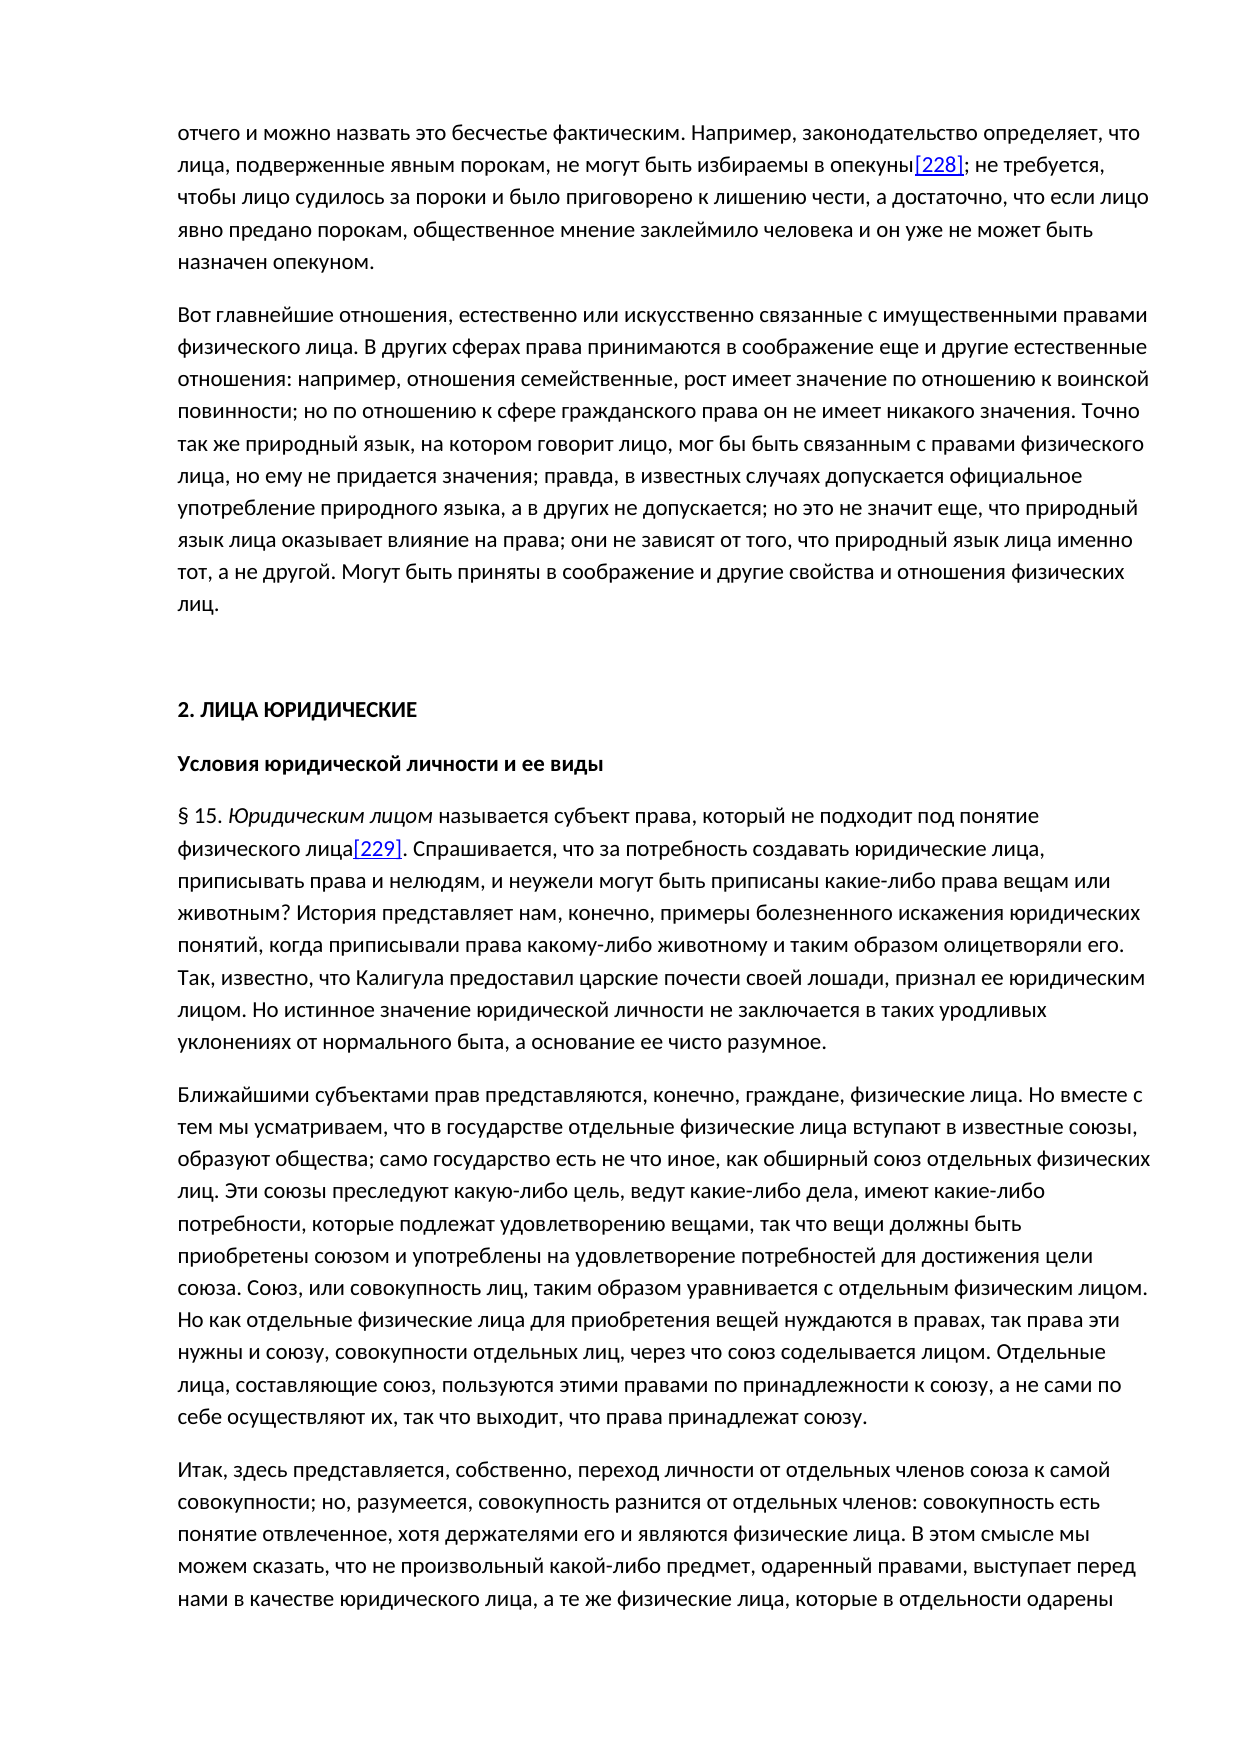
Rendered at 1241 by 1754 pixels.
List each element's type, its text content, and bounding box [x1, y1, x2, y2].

text 2. ЛИЦА ЮРИДИЧЕСКИЕ [177, 696, 1152, 724]
text § 15. Юридическим лицом называется субъект права, который не подходит под понятие физического лица[229]. Спрашивается, что за потребность создавать юридические лица, приписывать права и нелюдям, и неужели могут быть приписаны какие-либо права вещам или животным? История представляет нам, конечно, примеры болезненного искажения юридических понятий, когда приписывали права какому-либо животному и таким образом олицетворяли его. Так, известно, что Калигула предоставил царские почести своей лошади, признал ее юридическим лицом. Но истинное значение юридической личности не заключается в таких уродливых уклонениях от нормального быта, а основание ее чисто разумное. [177, 802, 1152, 1055]
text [177, 1455, 1152, 1612]
text Ближайшими субъектами прав представляются, конечно, граждане, физические лица. Но вместе с тем мы усматриваем, что в государстве отдельные физические лица вступают в известные союзы, образуют общества; само государство есть не что иное, как обширный союз отдельных физических лиц. Эти союзы преследуют какую-либо цель, ведут какие-либо дела, имеют какие-либо потребности, которые подлежат удовлетворению вещами, так что вещи должны быть приобретены союзом и употреблены на удовлетворение потребностей для достижения цели союза. Союз, или совокупность лиц, таким образом уравнивается с отдельным физическим лицом. Но как отдельные физические лица для приобретения вещей нуждаются в правах, так права эти нужны и союзу, совокупности отдельных лиц, через что союз соделывается лицом. Отдельные лица, составляющие союз, пользуются этими правами по принадлежности к союзу, а не сами по себе осуществляют их, так что выходит, что права принадлежат союзу. [177, 1080, 1152, 1430]
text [177, 118, 1152, 275]
text Условия юридической личности и ее виды [177, 749, 1152, 777]
text Вот главнейшие отношения, естественно или искусственно связанные с имущественными правами физического лица. В других сферах права принимаются в соображение еще и другие естественные отношения: например, отношения семейственные, рост имеет значение по отношению к воинской повинности; но по отношению к сфере гражданского права он не имеет никакого значения. Точно так же природный язык, на котором говорит лицо, мог бы быть связанным с правами физического лица, но ему не придается значения; правда, в известных случаях допускается официальное употребление природного языка, а в других не допускается; но это не значит еще, что природный язык лица оказывает влияние на права; они не зависят от того, что природный язык лица именно тот, а не другой. Могут быть приняты в соображение и другие свойства и отношения физических лиц. [177, 300, 1152, 618]
